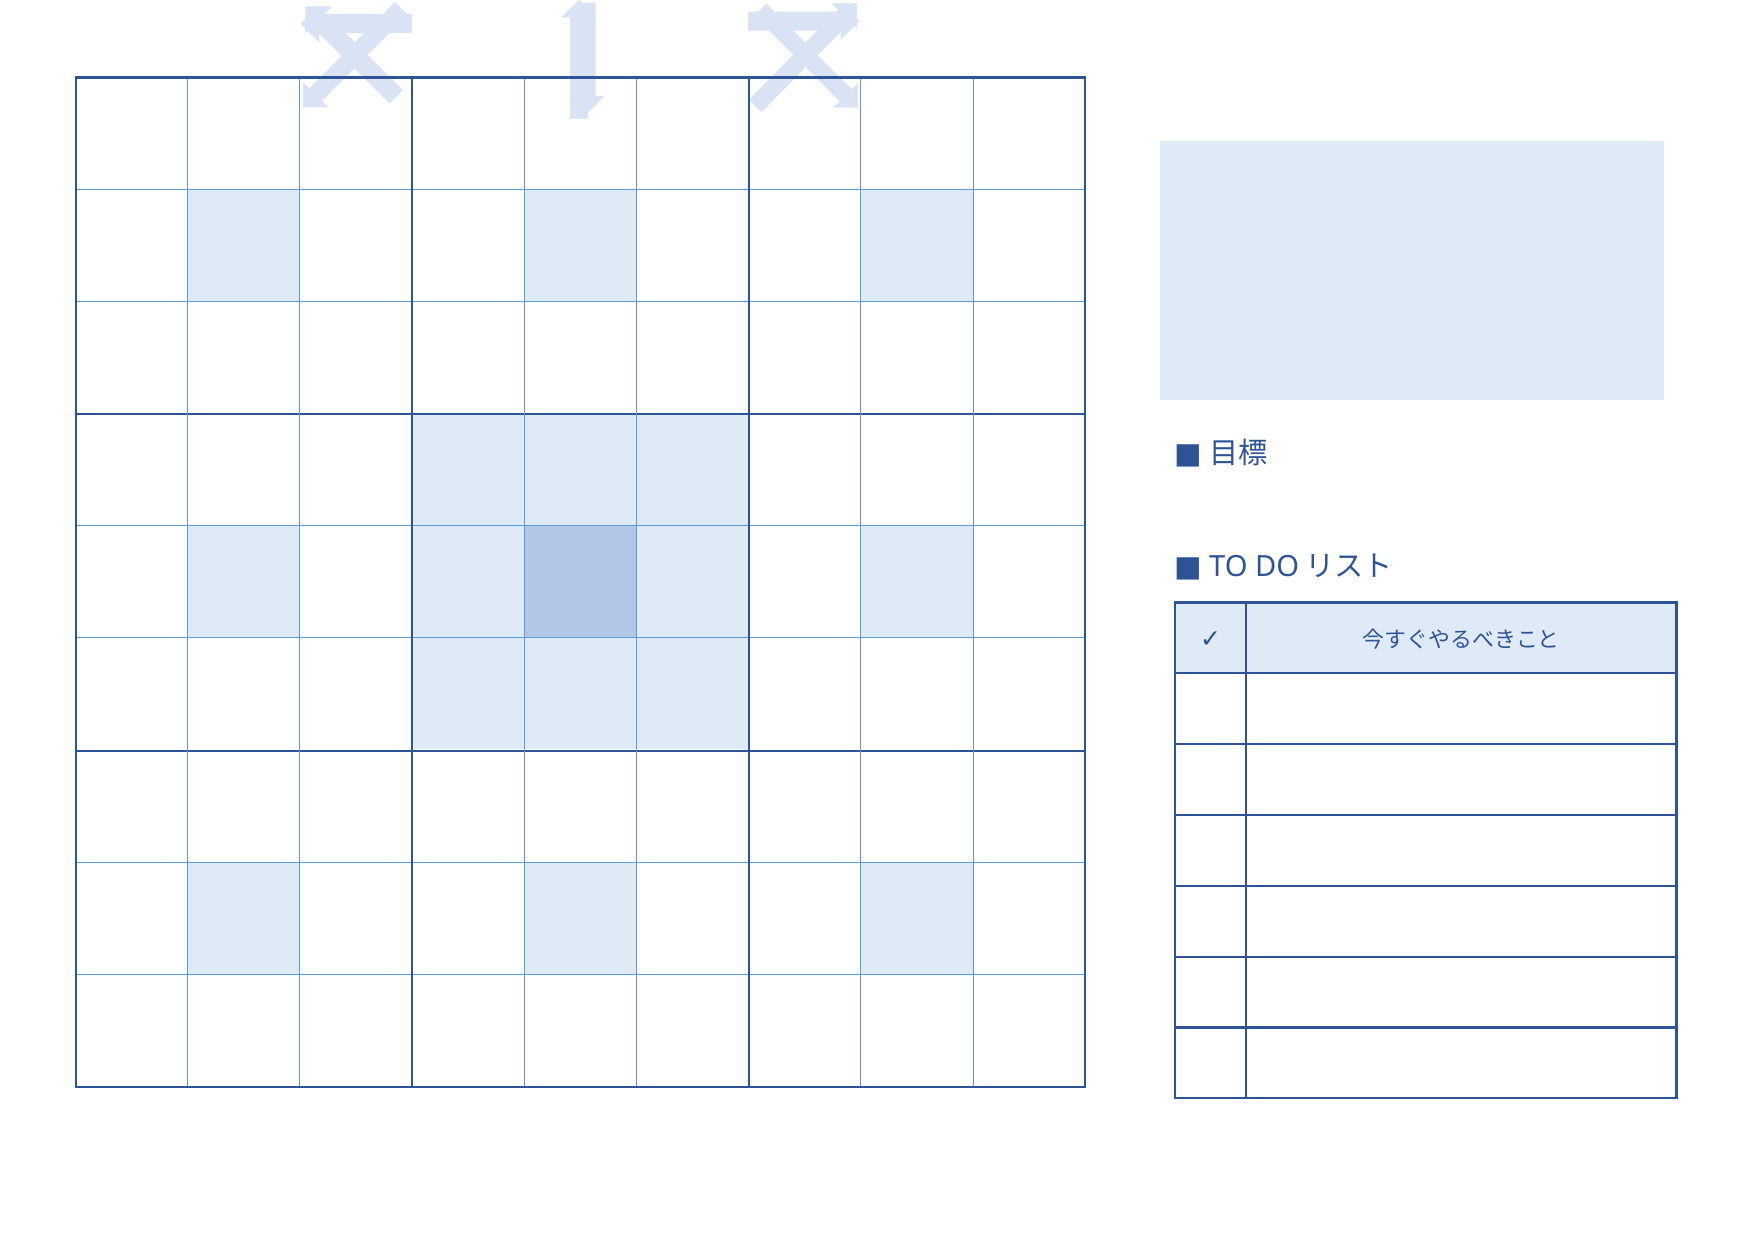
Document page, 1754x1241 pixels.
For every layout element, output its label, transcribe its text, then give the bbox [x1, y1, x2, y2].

table_cell [188, 638, 299, 749]
table_cell [77, 415, 187, 525]
table_cell [1176, 674, 1245, 743]
table_cell [300, 415, 411, 525]
table_cell [861, 302, 973, 413]
table_cell [750, 302, 860, 413]
table_cell [525, 638, 636, 749]
table_cell [750, 863, 860, 974]
table_cell [637, 638, 748, 749]
table_cell [1176, 745, 1245, 814]
table_header [1160, 141, 1664, 400]
table_cell [77, 638, 187, 749]
table_cell [1247, 958, 1675, 1026]
table_cell [1176, 958, 1245, 1026]
table_cell [1176, 887, 1245, 956]
table_cell [188, 863, 299, 974]
table_cell [300, 752, 411, 862]
table_header [188, 79, 299, 188]
text ■ 目標 [1174, 76, 1679, 489]
table_cell [1247, 1029, 1675, 1097]
table_cell [637, 975, 748, 1086]
table_cell [750, 415, 860, 525]
table_header 今すぐやるべきこと [1247, 604, 1675, 672]
table_header [861, 79, 973, 188]
table_cell [413, 415, 524, 525]
table_cell [750, 638, 860, 749]
table_cell [300, 638, 411, 749]
table_cell [750, 752, 860, 862]
table_cell [637, 415, 748, 525]
table_cell [300, 975, 411, 1086]
table_cell [974, 302, 1084, 413]
table_cell [413, 638, 524, 749]
table_cell [1247, 674, 1675, 743]
table_cell [525, 752, 636, 862]
table_cell [525, 975, 636, 1086]
table_header [525, 79, 636, 188]
table_cell [974, 638, 1084, 749]
table_cell [974, 975, 1084, 1086]
table_cell [300, 302, 411, 413]
table_cell [77, 863, 187, 974]
table_cell [861, 638, 973, 749]
table_cell [637, 302, 748, 413]
table_cell [1247, 745, 1675, 814]
table_cell [637, 190, 748, 301]
table_cell [974, 415, 1084, 525]
text ■ TO DOリスト [1174, 526, 1679, 601]
table_cell [637, 752, 748, 862]
table_cell [974, 752, 1084, 862]
table_cell [525, 526, 636, 637]
table_cell [413, 975, 524, 1086]
table_cell [188, 752, 299, 862]
table_cell [1247, 887, 1675, 956]
table_cell [300, 863, 411, 974]
table_cell [974, 190, 1084, 301]
table_cell [974, 863, 1084, 974]
table_header [637, 79, 748, 188]
table_header [974, 79, 1084, 188]
table_cell [525, 863, 636, 974]
table_cell [525, 190, 636, 301]
table_cell [861, 190, 973, 301]
table_header [413, 79, 524, 188]
table_header [77, 79, 187, 188]
table_header [750, 79, 860, 188]
table_cell [77, 526, 187, 637]
table_header ✓ [1176, 604, 1245, 672]
table_cell [300, 190, 411, 301]
table_cell [637, 526, 748, 637]
table_cell [413, 302, 524, 413]
table_cell [188, 415, 299, 525]
table_cell [188, 526, 299, 637]
table_cell [861, 975, 973, 1086]
table_cell [750, 526, 860, 637]
table_cell [77, 975, 187, 1086]
table_header [300, 79, 411, 188]
table_cell [974, 526, 1084, 637]
table_cell [861, 752, 973, 862]
table_cell [77, 752, 187, 862]
table_cell [1247, 816, 1675, 885]
table_cell [525, 415, 636, 525]
table_cell [1176, 1029, 1245, 1097]
table_cell [413, 526, 524, 637]
table_cell [188, 975, 299, 1086]
table_cell [637, 863, 748, 974]
table_cell [750, 190, 860, 301]
table_cell [413, 752, 524, 862]
table_cell [77, 190, 187, 301]
table_cell [77, 302, 187, 413]
table_cell [861, 415, 973, 525]
table_cell [300, 526, 411, 637]
table_cell [413, 863, 524, 974]
table_cell [750, 975, 860, 1086]
table_cell [861, 863, 973, 974]
table_cell [188, 190, 299, 301]
table_cell [413, 190, 524, 301]
table_cell [1176, 816, 1245, 885]
table_cell [525, 302, 636, 413]
table_cell [861, 526, 973, 637]
table_cell [188, 302, 299, 413]
